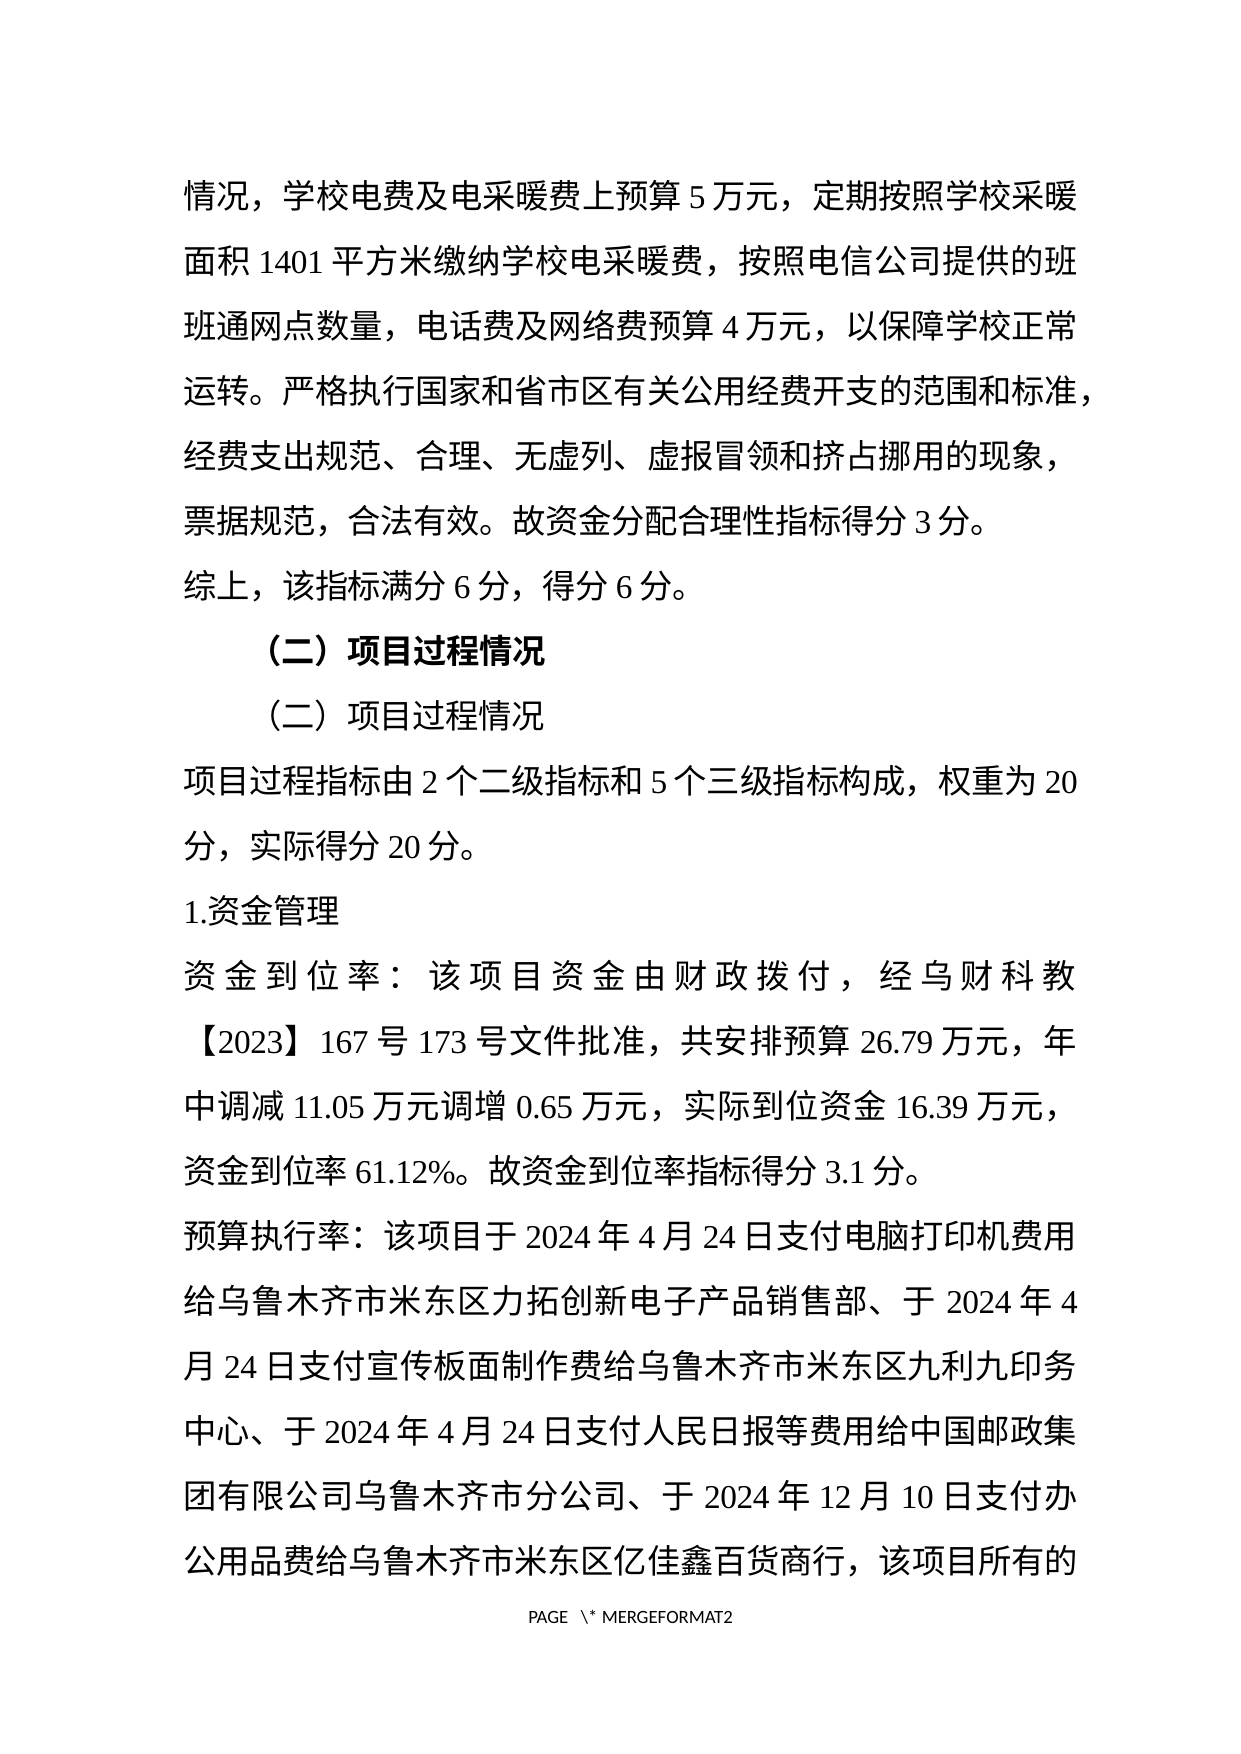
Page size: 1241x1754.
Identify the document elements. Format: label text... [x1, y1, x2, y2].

text （二）项目过程情况 [183, 617, 1078, 682]
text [183, 682, 1078, 1592]
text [183, 162, 1078, 617]
